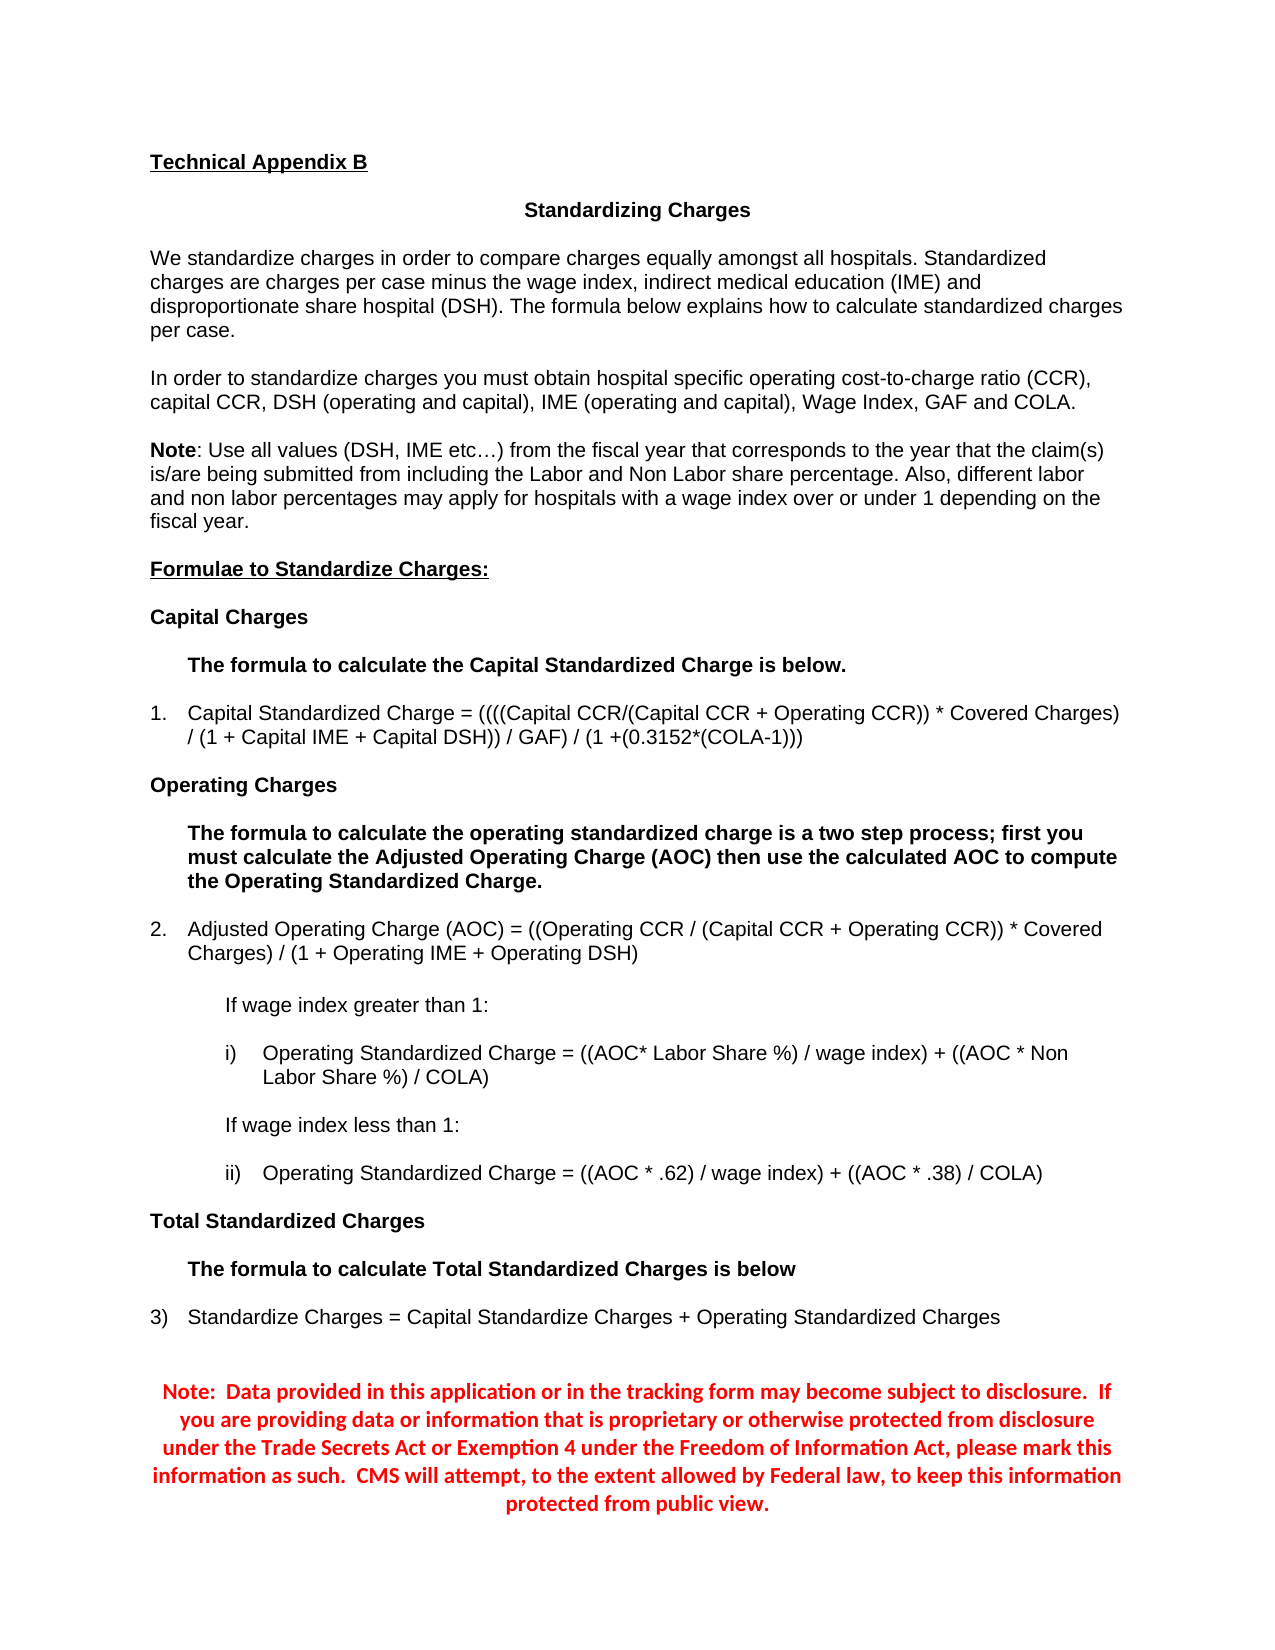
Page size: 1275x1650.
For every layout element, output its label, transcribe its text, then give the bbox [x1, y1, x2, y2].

text Formulae to Standardize Charges: [150, 557, 1125, 581]
text If wage index less than 1: [225, 1113, 1125, 1137]
text In order to standardize charges you must obtain hospital specific operating cost-to-charge ratio (CCR), capital CCR, DSH (operating and capital), IME (operating and capital), Wage Index, GAF and COLA. [150, 366, 1125, 413]
text Technical Appendix B [150, 150, 1125, 174]
text Capital Charges [150, 605, 1125, 629]
list Standardize Charges = Capital Standardize Charges + Operating Standardized Charges [150, 1305, 1125, 1329]
list Capital Standardized Charge = ((((Capital CCR/(Capital CCR + Operating CCR)) * Covered Charges) / (1 + Capital IME + Capital DSH)) / GAF) / (1 +(0.3152*(COLA-1))) [150, 701, 1125, 749]
text We standardize charges in order to compare charges equally amongst all hospitals. Standardized charges are charges per case minus the wage index, indirect medical education (IME) and disproportionate share hospital (DSH). The formula below explains how to calculate standardized charges per case. [150, 246, 1125, 342]
list Operating Standardized Charge = ((AOC * .62) / wage index) + ((AOC * .38) / COLA) [225, 1161, 1125, 1185]
text Total Standardized Charges [150, 1209, 1125, 1233]
text Operating Charges [150, 773, 1125, 797]
list Adjusted Operating Charge (AOC) = ((Operating CCR / (Capital CCR + Operating CCR)) * Covered Charges) / (1 + Operating IME + Operating DSH) [150, 917, 1125, 964]
text If wage index greater than 1: [150, 993, 1125, 1017]
text Standardizing Charges [150, 198, 1125, 222]
text The formula to calculate the Capital Standardized Charge is below. [187, 653, 1125, 677]
text The formula to calculate Total Standardized Charges is below [150, 1257, 1125, 1281]
list Operating Standardized Charge = ((AOC* Labor Share %) / wage index) + ((AOC * Non Labor Share %) / COLA) [225, 1041, 1125, 1089]
text The formula to calculate the operating standardized charge is a two step process; first you must calculate the Adjusted Operating Charge (AOC) then use the calculated AOC to compute the Operating Standardized Charge. [187, 821, 1125, 893]
text Note: Use all values (DSH, IME etc…) from the fiscal year that corresponds to the year that the claim(s) is/are being submitted from including the Labor and Non Labor share percentage. Also, different labor and non labor percentages may apply for hospitals with a wage index over or under 1 depending on the fiscal year. [150, 437, 1125, 533]
